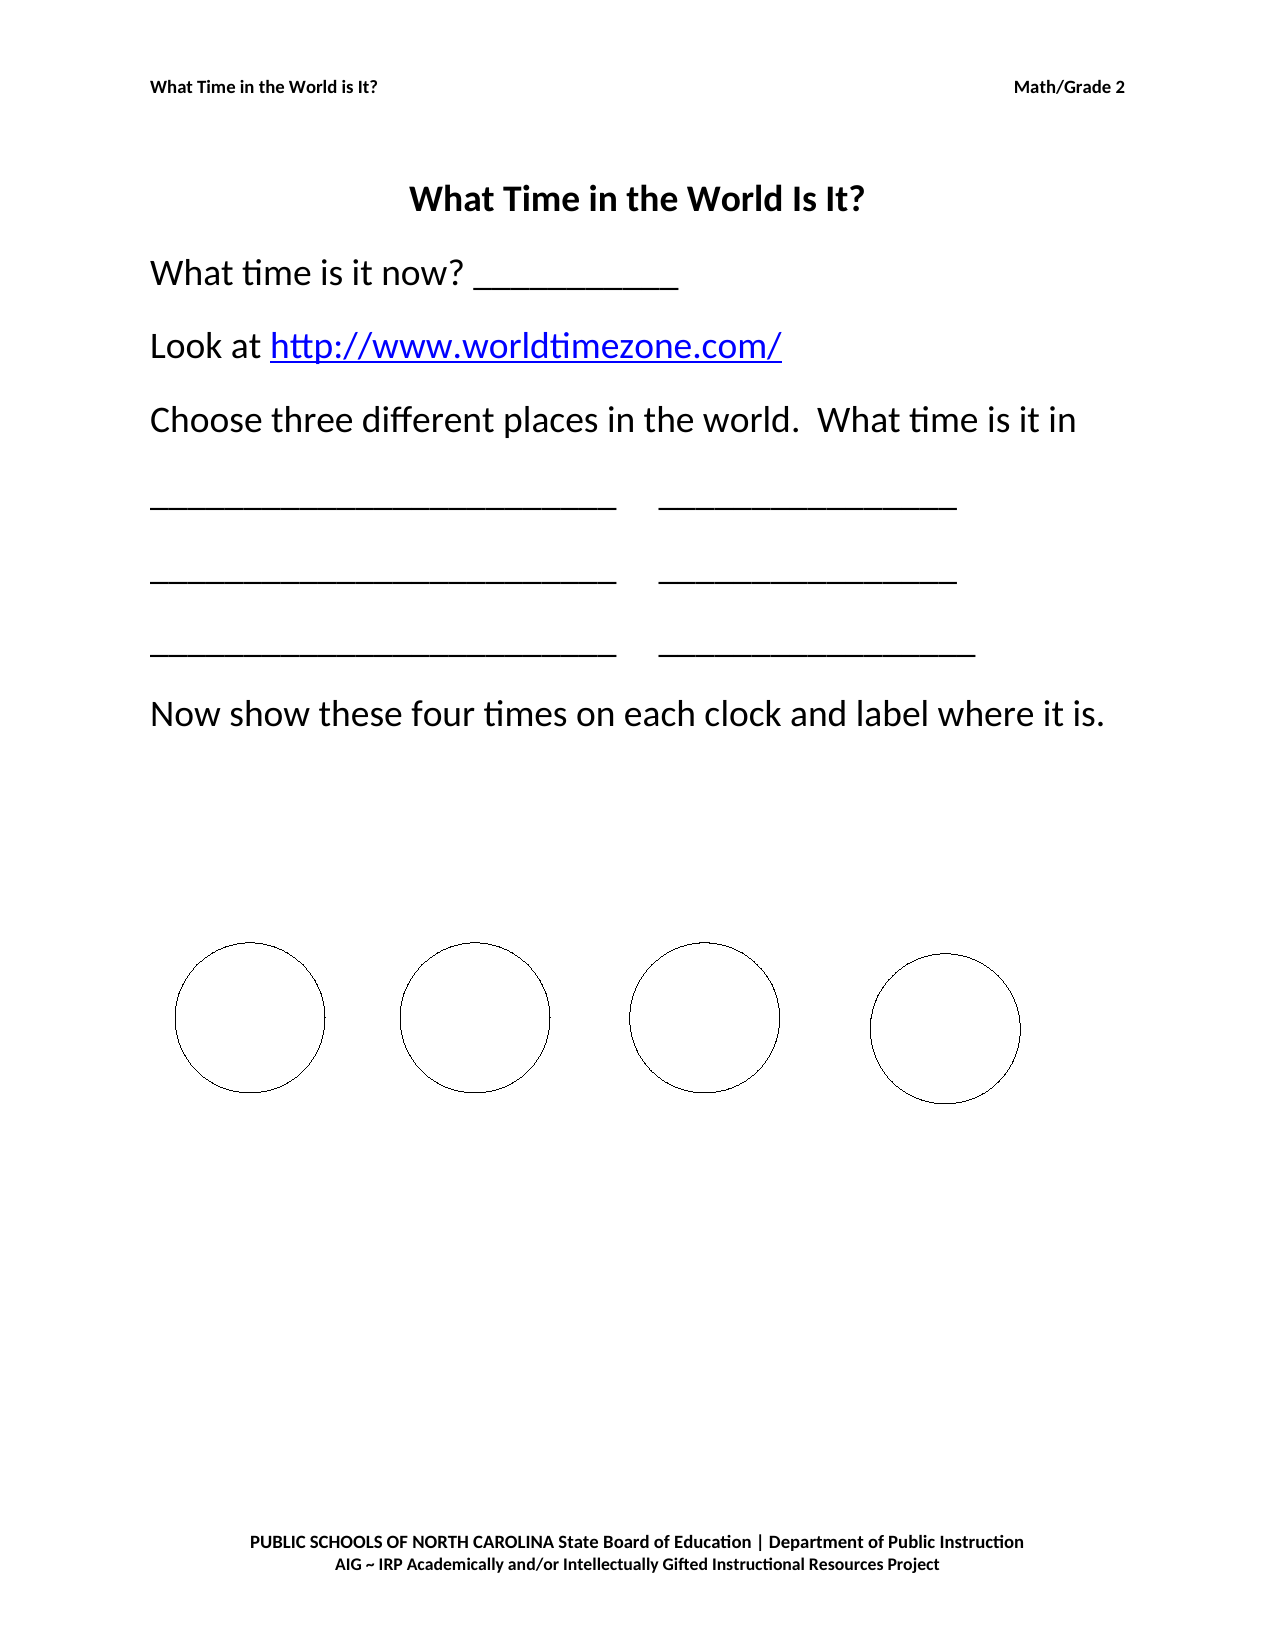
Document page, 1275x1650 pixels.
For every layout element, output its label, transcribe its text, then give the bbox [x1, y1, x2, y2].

text Choose three different places in the world. What time is it in [150, 396, 1125, 441]
text _________________________ ________________ [150, 543, 1125, 588]
text Look at http://www.worldtimezone.com/ [150, 322, 1125, 368]
text What time is it now? ___________ [150, 248, 1125, 294]
text _________________________ _________________ [150, 616, 1125, 662]
text Now show these four times on each clock and label where it is. [150, 690, 1125, 736]
text _________________________ ________________ [150, 469, 1125, 515]
text What Time in the World Is It? [150, 175, 1125, 221]
